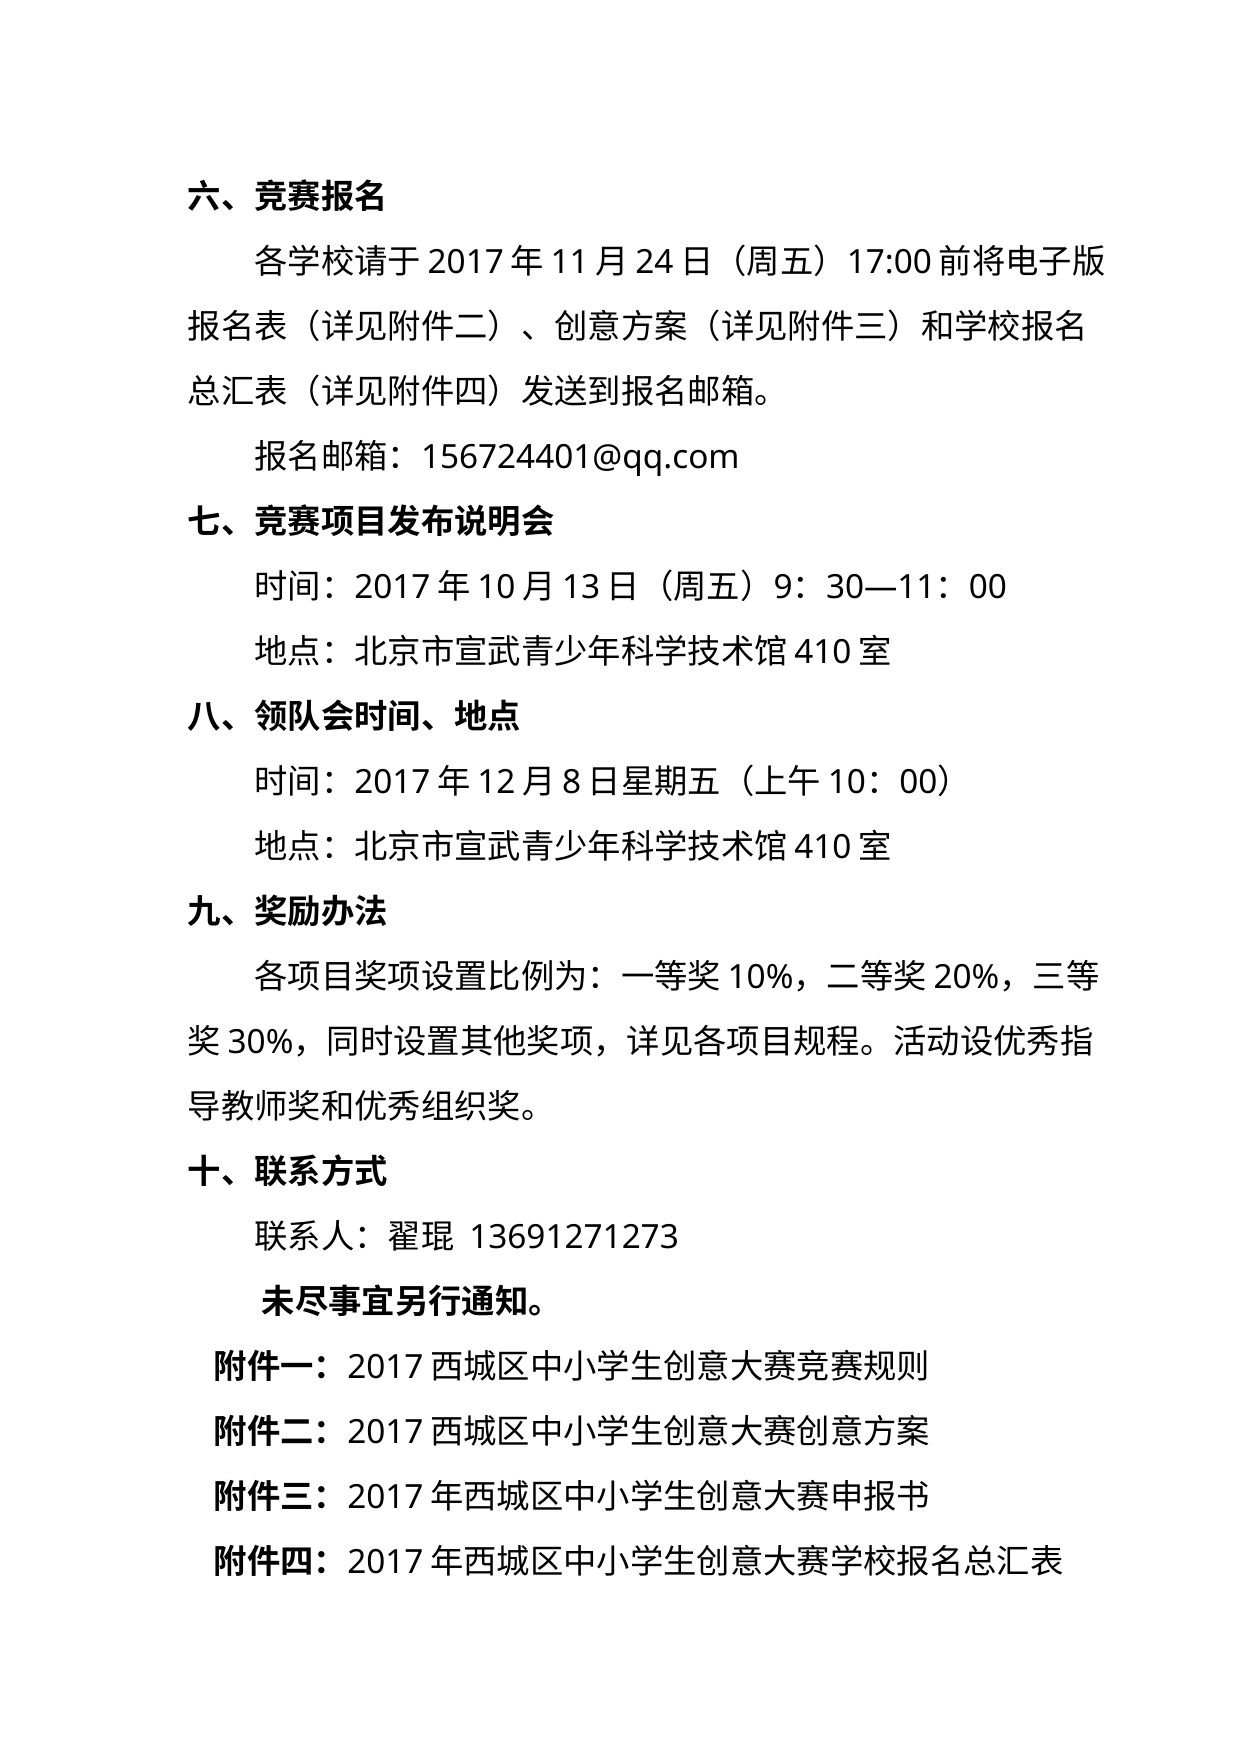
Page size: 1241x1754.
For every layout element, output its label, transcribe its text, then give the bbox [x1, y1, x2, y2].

text 时间：2017年12月8日星期五（上午10：00） [187, 747, 1107, 812]
text 附件三：2017年西城区中小学生创意大赛申报书 [187, 1462, 1107, 1527]
text 八、领队会时间、地点 [187, 682, 1107, 747]
text 十、联系方式 [187, 1137, 1107, 1202]
text 地点：北京市宣武青少年科学技术馆410室 [187, 812, 1107, 877]
text 未尽事宜另行通知。 [187, 1267, 1107, 1332]
text 报名邮箱：156724401@qq.com [187, 422, 1107, 487]
text 各学校请于2017年11月24日（周五）17:00前将电子版报名表（详见附件二）、创意方案（详见附件三）和学校报名总汇表（详见附件四）发送到报名邮箱。 [187, 227, 1107, 422]
text 地点：北京市宣武青少年科学技术馆410室 [187, 617, 1107, 682]
text 六、竞赛报名 [187, 162, 1107, 227]
text 各项目奖项设置比例为：一等奖10%，二等奖20%，三等奖30%，同时设置其他奖项，详见各项目规程。活动设优秀指导教师奖和优秀组织奖。 [187, 942, 1107, 1137]
text 附件二：2017西城区中小学生创意大赛创意方案 [187, 1397, 1107, 1462]
text 时间：2017年10月13日（周五）9：30—11：00 [187, 552, 1107, 617]
text 联系人：翟琨 13691271273 [187, 1202, 1107, 1267]
text 七、竞赛项目发布说明会 [187, 487, 1107, 552]
text 附件一：2017西城区中小学生创意大赛竞赛规则 [187, 1332, 1107, 1397]
text 附件四：2017年西城区中小学生创意大赛学校报名总汇表 [187, 1527, 1107, 1592]
text 九、奖励办法 [187, 877, 1107, 942]
